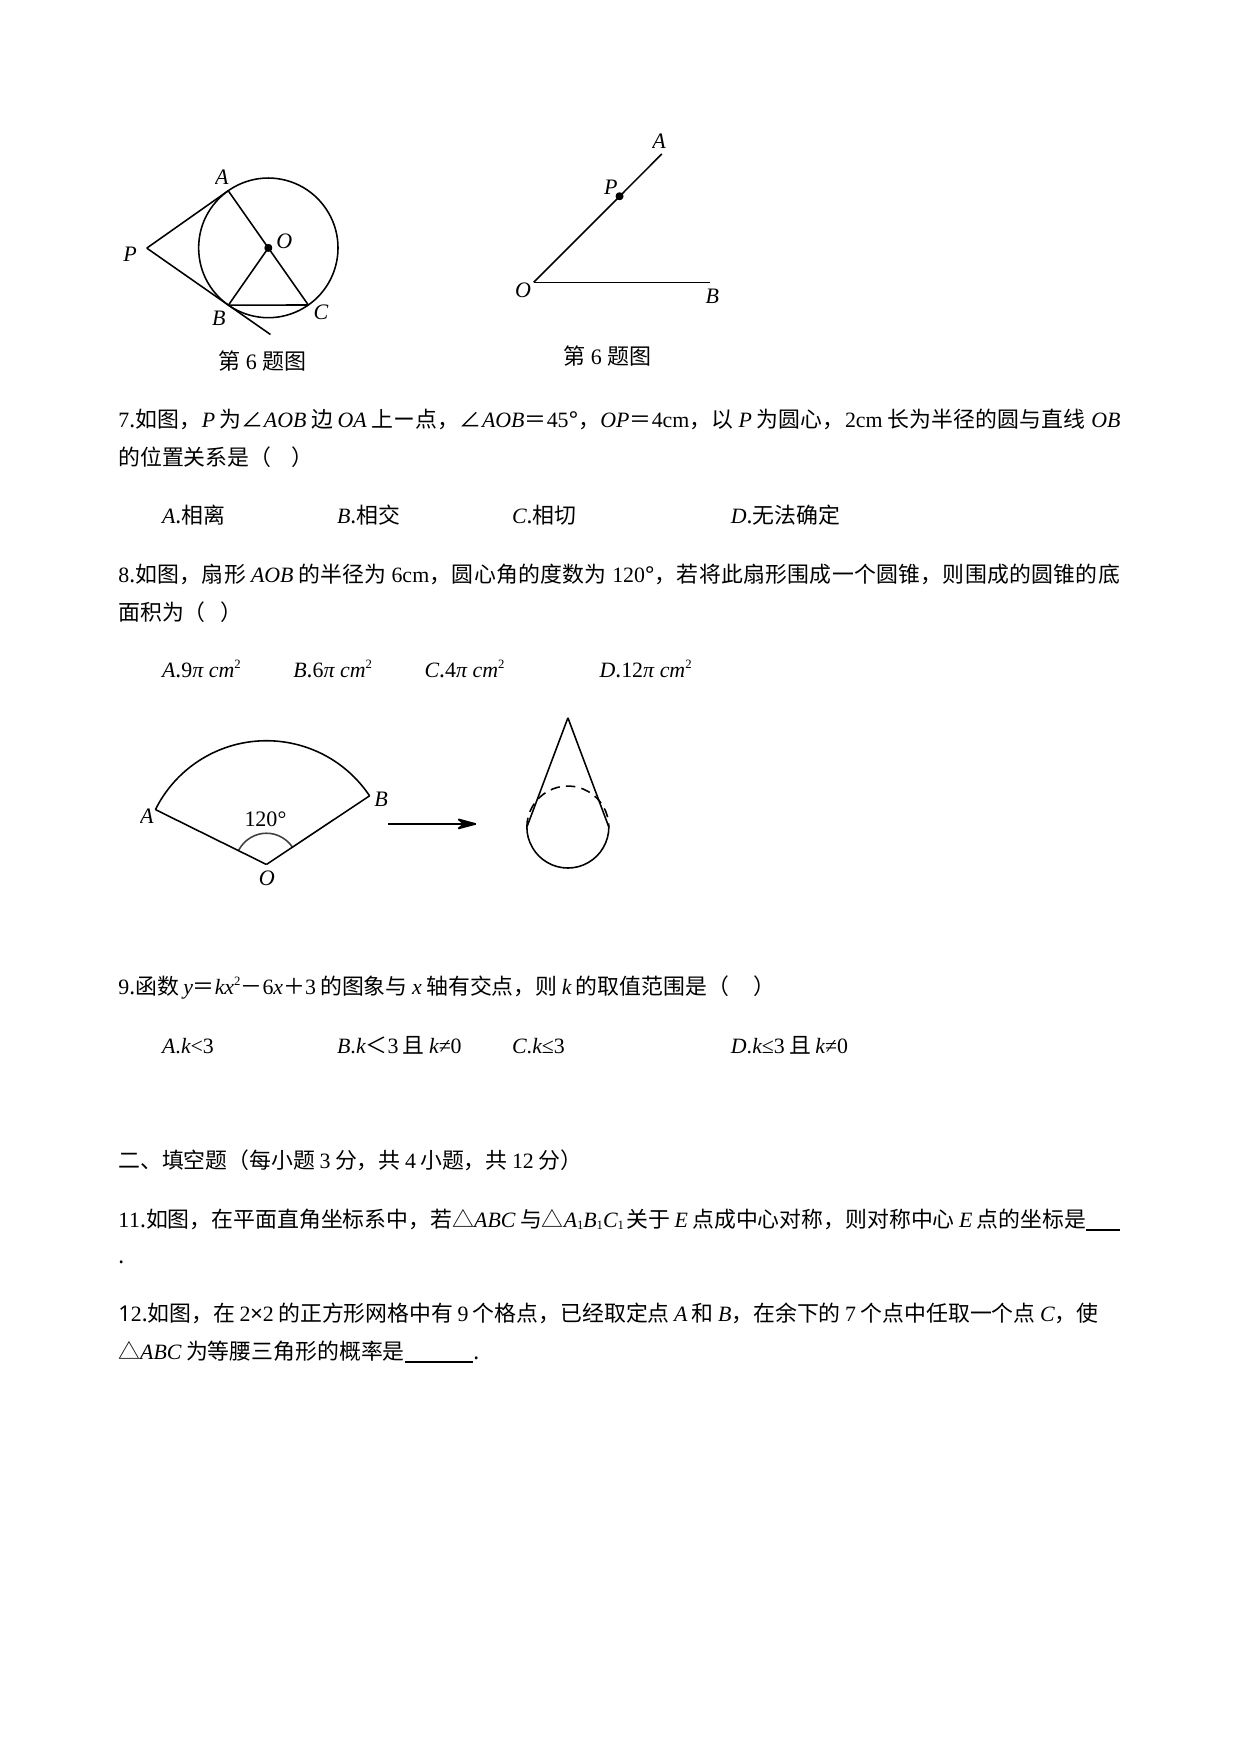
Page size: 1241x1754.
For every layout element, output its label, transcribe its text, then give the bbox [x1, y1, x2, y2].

text 7.如图，P为∠AOB边OA上ー点，∠AOB＝45°，OP＝4cm，以P为圆心，2cm长为半径的圆与直线OB的位置关系是（ ） [118, 402, 1122, 471]
text A.相离 B.相交 C.相切 D.无法确定 [118, 498, 1122, 530]
text 二、填空题（每小题3分，共4小题，共12分） [118, 1143, 1122, 1175]
text 8.如图，扇形AOB的半径为6cm，圆心角的度数为120°，若将此扇形围成一个圆锥，则围成的圆锥的底面积为（ ） [118, 557, 1122, 627]
text 9.函数y＝kx2－6x＋3的图象与x轴有交点，则k的取值范围是（ ） [118, 969, 1122, 1001]
text A.9π cm2 B.6π cm2 C.4π cm2 D.12π cm2 [118, 654, 1122, 684]
text 11.如图，在平面直角坐标系中，若△ABC与△A1B1C1关于E点成中心对称，则对称中心E点的坐标是 . [118, 1202, 1122, 1269]
text A.k<3 B.k＜3且k≠0 C.k≤3 D.k≤3且k≠0 [118, 1028, 1122, 1059]
text 12.如图，在2×2的正方形网格中有9个格点，已经取定点A和B，在余下的7个点中任取一个点C，使△ABC为等腰三角形的概率是 . [118, 1296, 1122, 1366]
